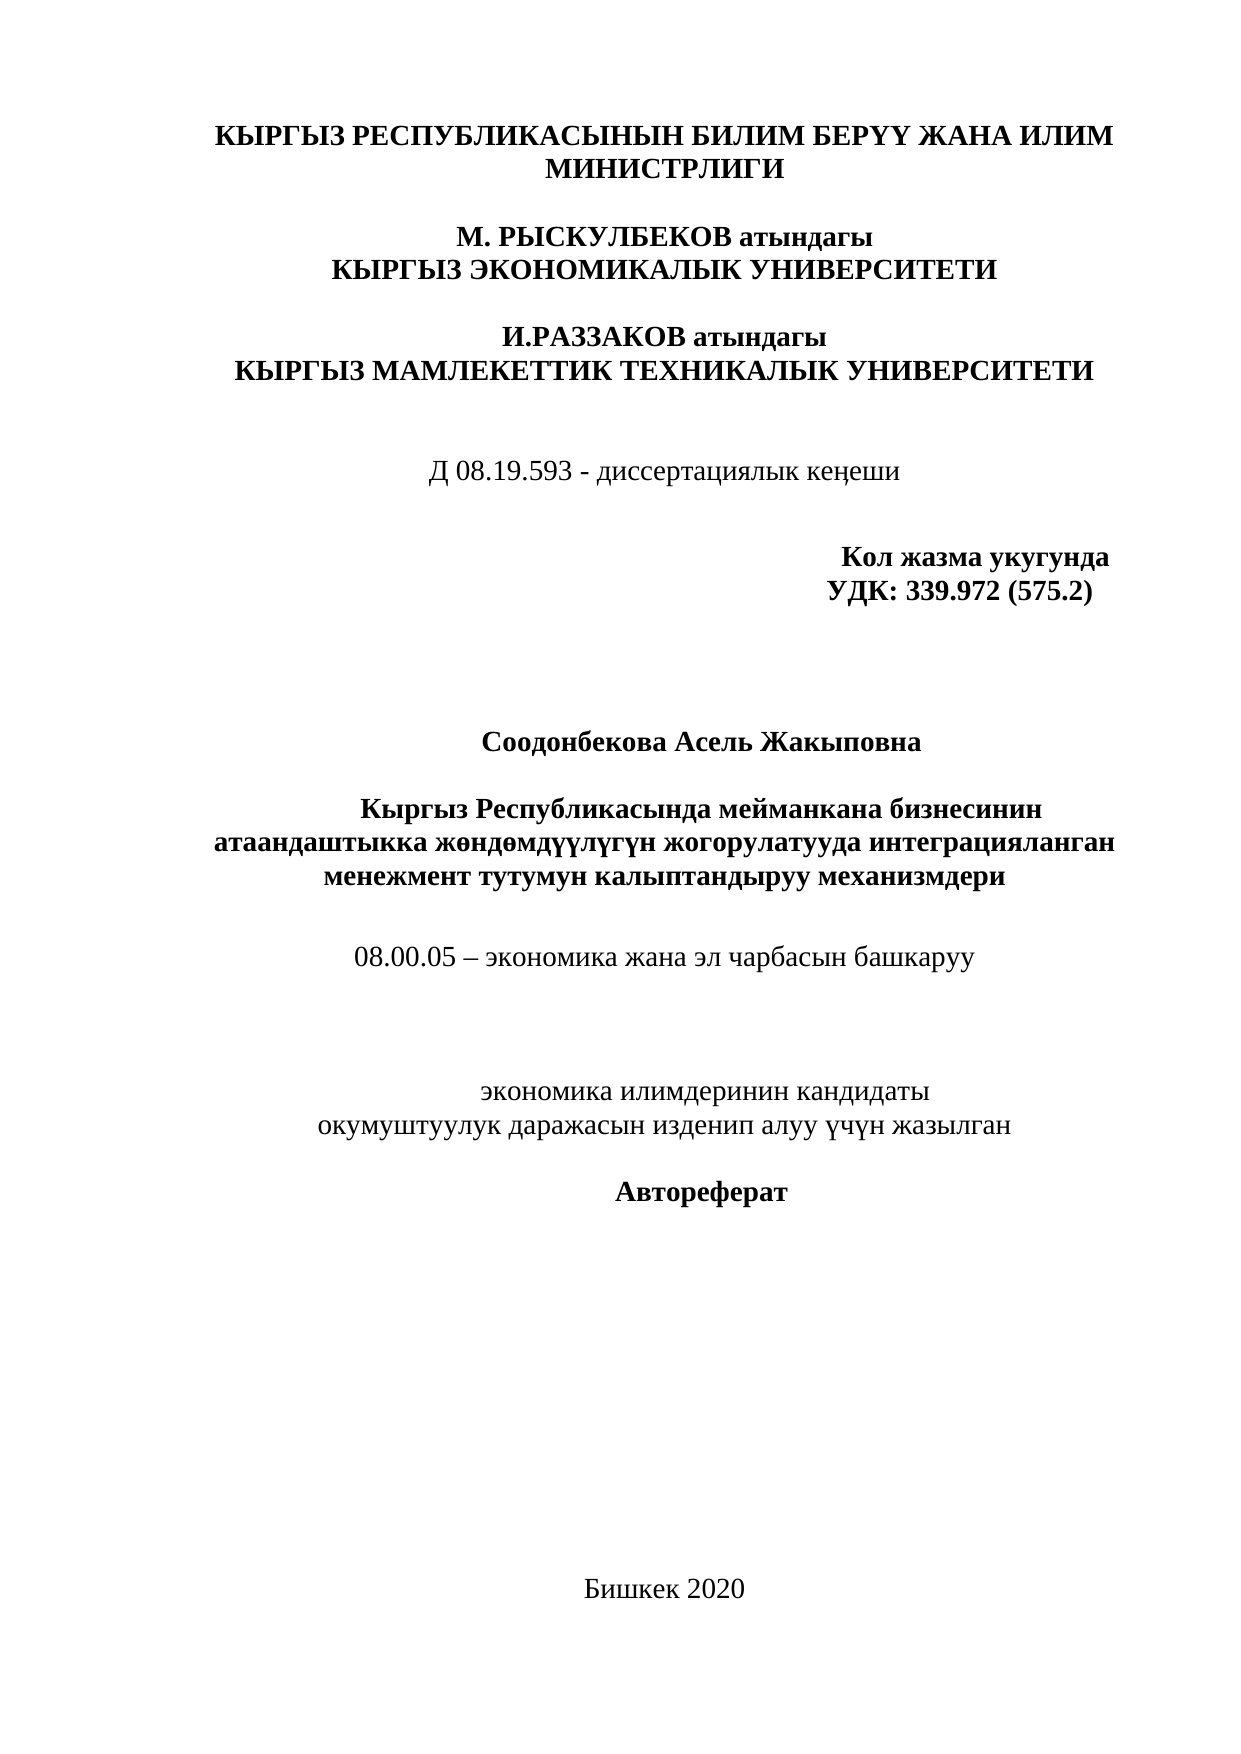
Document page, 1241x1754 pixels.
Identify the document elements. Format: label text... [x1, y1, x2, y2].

text М. РЫСКУЛБЕКОВ атындагы [177, 219, 1152, 252]
text Кыргыз Республикасында мейманкана бизнесинин атаандаштыкка жөндөмдүүлүгүн жогорулатууда интеграцияланган менежмент тутумун калыптандыруу механизмдери [177, 791, 1152, 891]
text КЫРГЫЗ МАМЛЕКЕТТИК ТЕХНИКАЛЫК УНИВЕРСИТЕТИ [177, 353, 1152, 386]
text Кол жазма укугунда [841, 539, 1152, 573]
text УДК: 339.972 (575.2) [177, 573, 1152, 606]
text Бишкек 2020 [177, 1571, 1152, 1605]
text Д 08.19.593 - диссертациялык кеӊеши [177, 453, 1152, 487]
text КЫРГЫЗ ЭКОНОМИКАЛЫК УНИВЕРСИТЕТИ [177, 252, 1152, 286]
text Автореферат [177, 1174, 1152, 1208]
text 08.00.05 – экономика жана эл чарбасын башкаруу [177, 939, 1152, 973]
text Соодонбекова Асель Жакыповна [177, 724, 1152, 757]
text И.РАЗЗАКОВ атындагы [177, 319, 1152, 353]
text экономика илимдеринин кандидаты [177, 1073, 1152, 1107]
text окумуштуулук даражасын изденип алуу үчүн жазылган [177, 1107, 1152, 1141]
text КЫРГЫЗ РЕСПУБЛИКАСЫНЫН БИЛИМ БЕРҮҮ ЖАНА ИЛИМ МИНИСТРЛИГИ [177, 118, 1152, 185]
